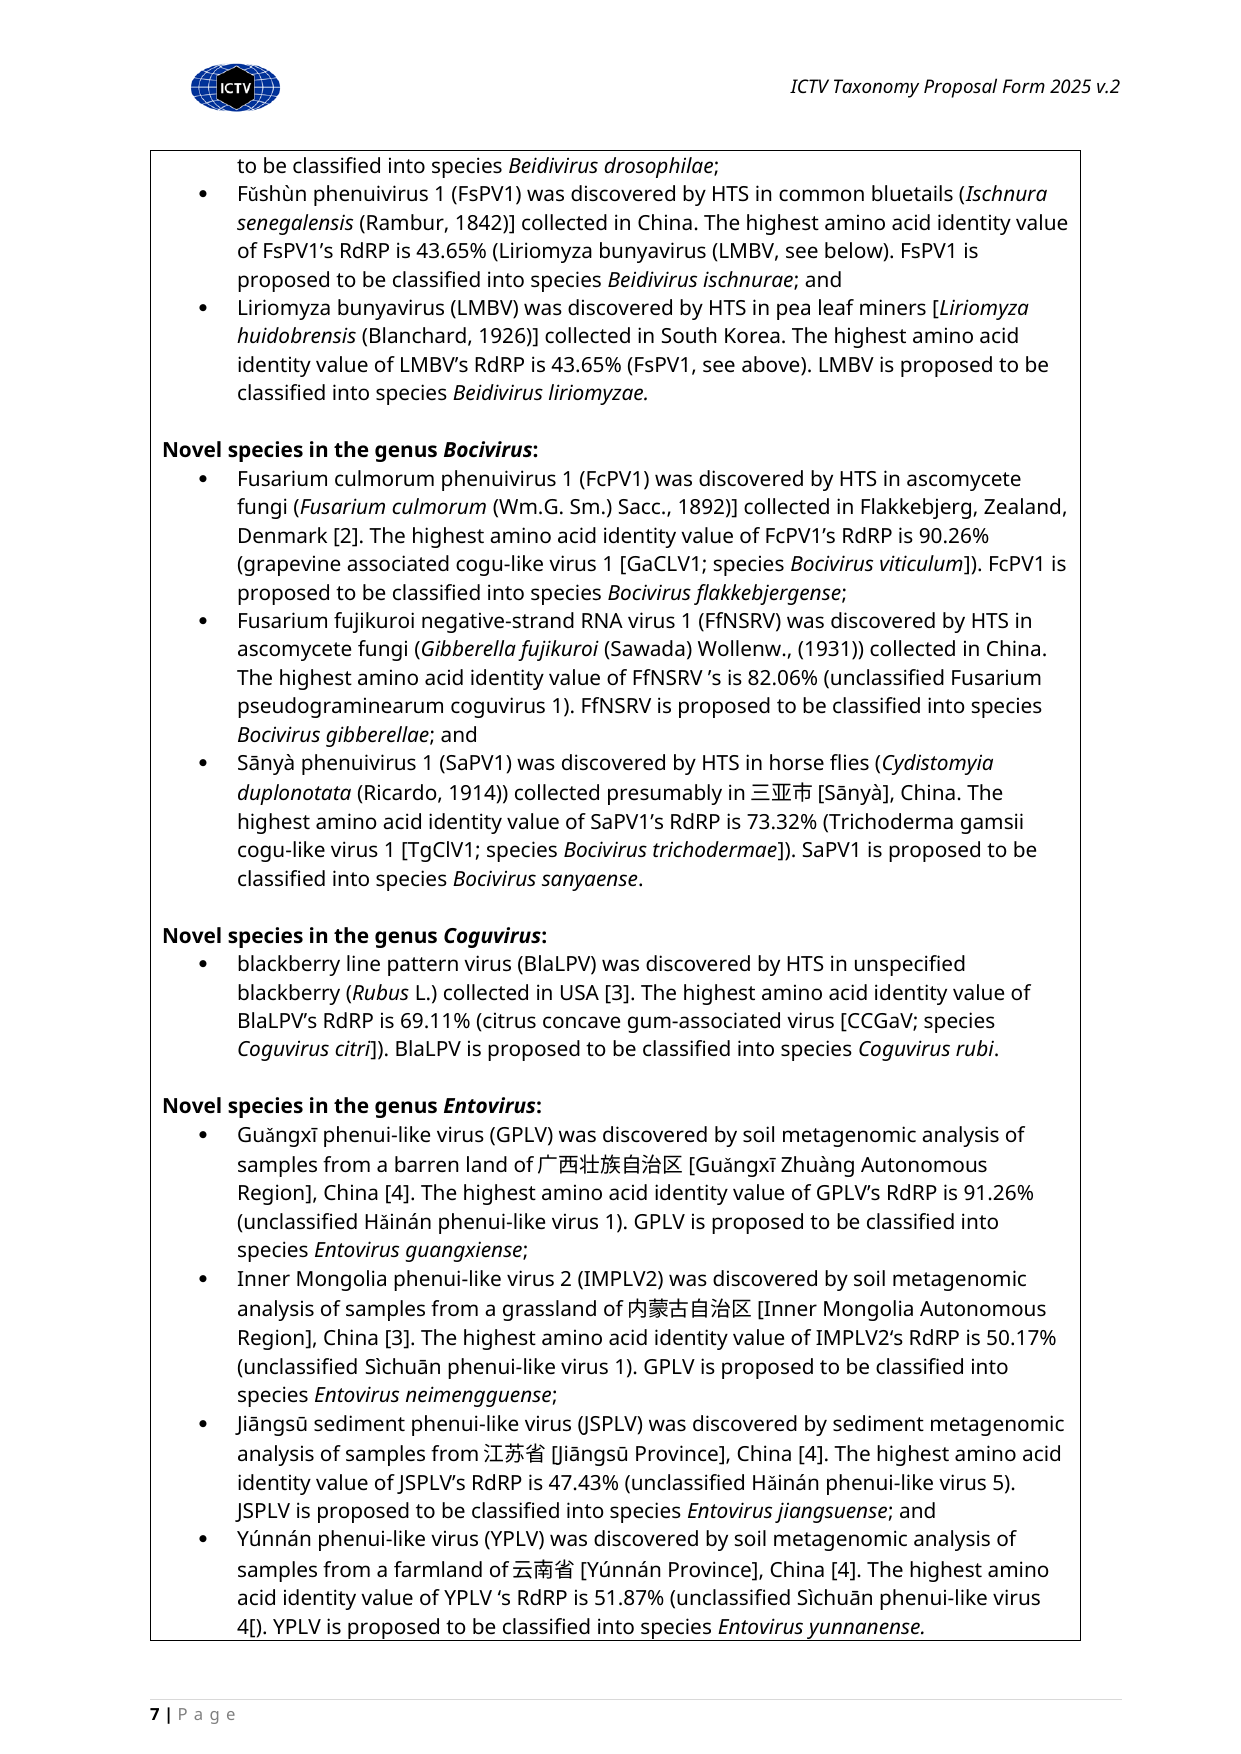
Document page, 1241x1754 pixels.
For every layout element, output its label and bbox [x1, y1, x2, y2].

picture [190, 56, 282, 113]
table_cell [151, 151, 1080, 1640]
